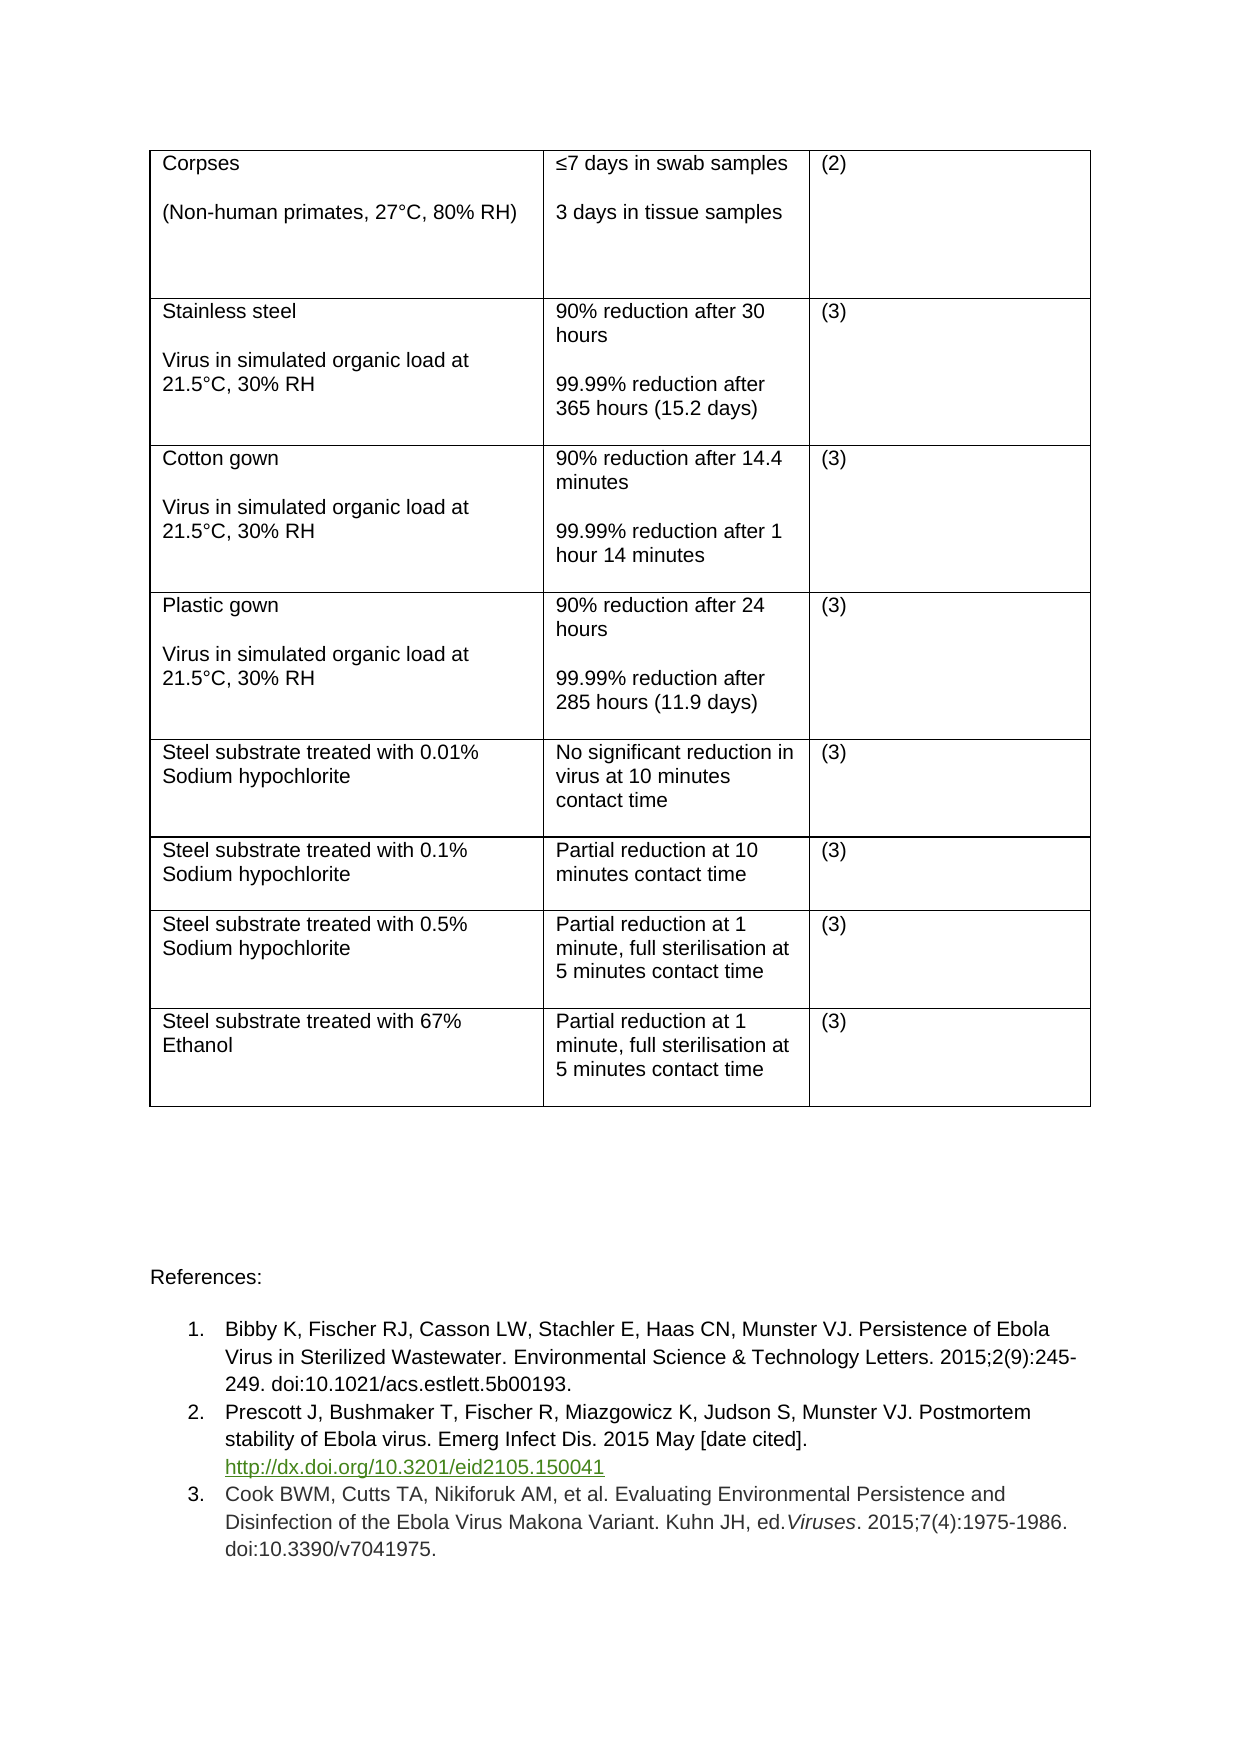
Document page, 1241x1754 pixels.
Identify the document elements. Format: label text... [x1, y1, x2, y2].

table_cell Steel substrate treated with 0.5% Sodium hypochlorite [151, 911, 543, 1008]
table_cell Stainless steel Virus in simulated organic load at 21.5°C, 30% RH [151, 299, 543, 445]
table_cell Steel substrate treated with 0.01% Sodium hypochlorite [151, 740, 543, 836]
table_cell Steel substrate treated with 0.1% Sodium hypochlorite [151, 838, 543, 910]
table_cell 90% reduction after 30 hours 99.99% reduction after 365 hours (15.2 days) [544, 299, 809, 445]
table_cell (3) [810, 446, 1090, 592]
table_cell (3) [810, 838, 1090, 910]
table_cell Plastic gown Virus in simulated organic load at 21.5°C, 30% RH [151, 593, 543, 738]
table_cell No significant reduction in virus at 10 minutes contact time [544, 740, 809, 836]
table_cell Partial reduction at 1 minute, full sterilisation at 5 minutes contact time [544, 911, 809, 1008]
text Prescott J, Bushmaker T, Fischer R, Miazgowicz K, Judson S, Munster VJ. Postmortem stability of Ebola virus. Emerg Infect Dis. 2015 May [date cited]. http://dx.doi.org/10.3201/eid2105.150041 [187, 1400, 1090, 1479]
table_cell Cotton gown Virus in simulated organic load at 21.5°C, 30% RH [151, 446, 543, 592]
table_cell (3) [810, 299, 1090, 445]
table_cell (2) [810, 151, 1090, 298]
table_cell ≤7 days in swab samples 3 days in tissue samples [544, 151, 809, 298]
table_cell Partial reduction at 10 minutes contact time [544, 838, 809, 910]
text References: [150, 1265, 1090, 1289]
table_cell Partial reduction at 1 minute, full sterilisation at 5 minutes contact time [544, 1009, 809, 1106]
table_cell (3) [810, 911, 1090, 1008]
table_cell (3) [810, 740, 1090, 836]
table_cell 90% reduction after 14.4 minutes 99.99% reduction after 1 hour 14 minutes [544, 446, 809, 592]
table_cell Corpses (Non-human primates, 27°C, 80% RH) [151, 151, 543, 298]
text Bibby K, Fischer RJ, Casson LW, Stachler E, Haas CN, Munster VJ. Persistence of Ebola Virus in Sterilized Wastewater. Environmental Science & Technology Letters. 2015;2(9):245-249. doi:10.1021/acs.estlett.5b00193. [187, 1317, 1090, 1396]
table_cell 90% reduction after 24 hours 99.99% reduction after 285 hours (11.9 days) [544, 593, 809, 738]
table_cell (3) [810, 593, 1090, 738]
text Cook BWM, Cutts TA, Nikiforuk AM, et al. Evaluating Environmental Persistence and Disinfection of the Ebola Virus Makona Variant. Kuhn JH, ed.Viruses. 2015;7(4):1975-1986. doi:10.3390/v7041975. [187, 1482, 1090, 1561]
table_cell (3) [810, 1009, 1090, 1106]
table_cell Steel substrate treated with 67% Ethanol [151, 1009, 543, 1106]
